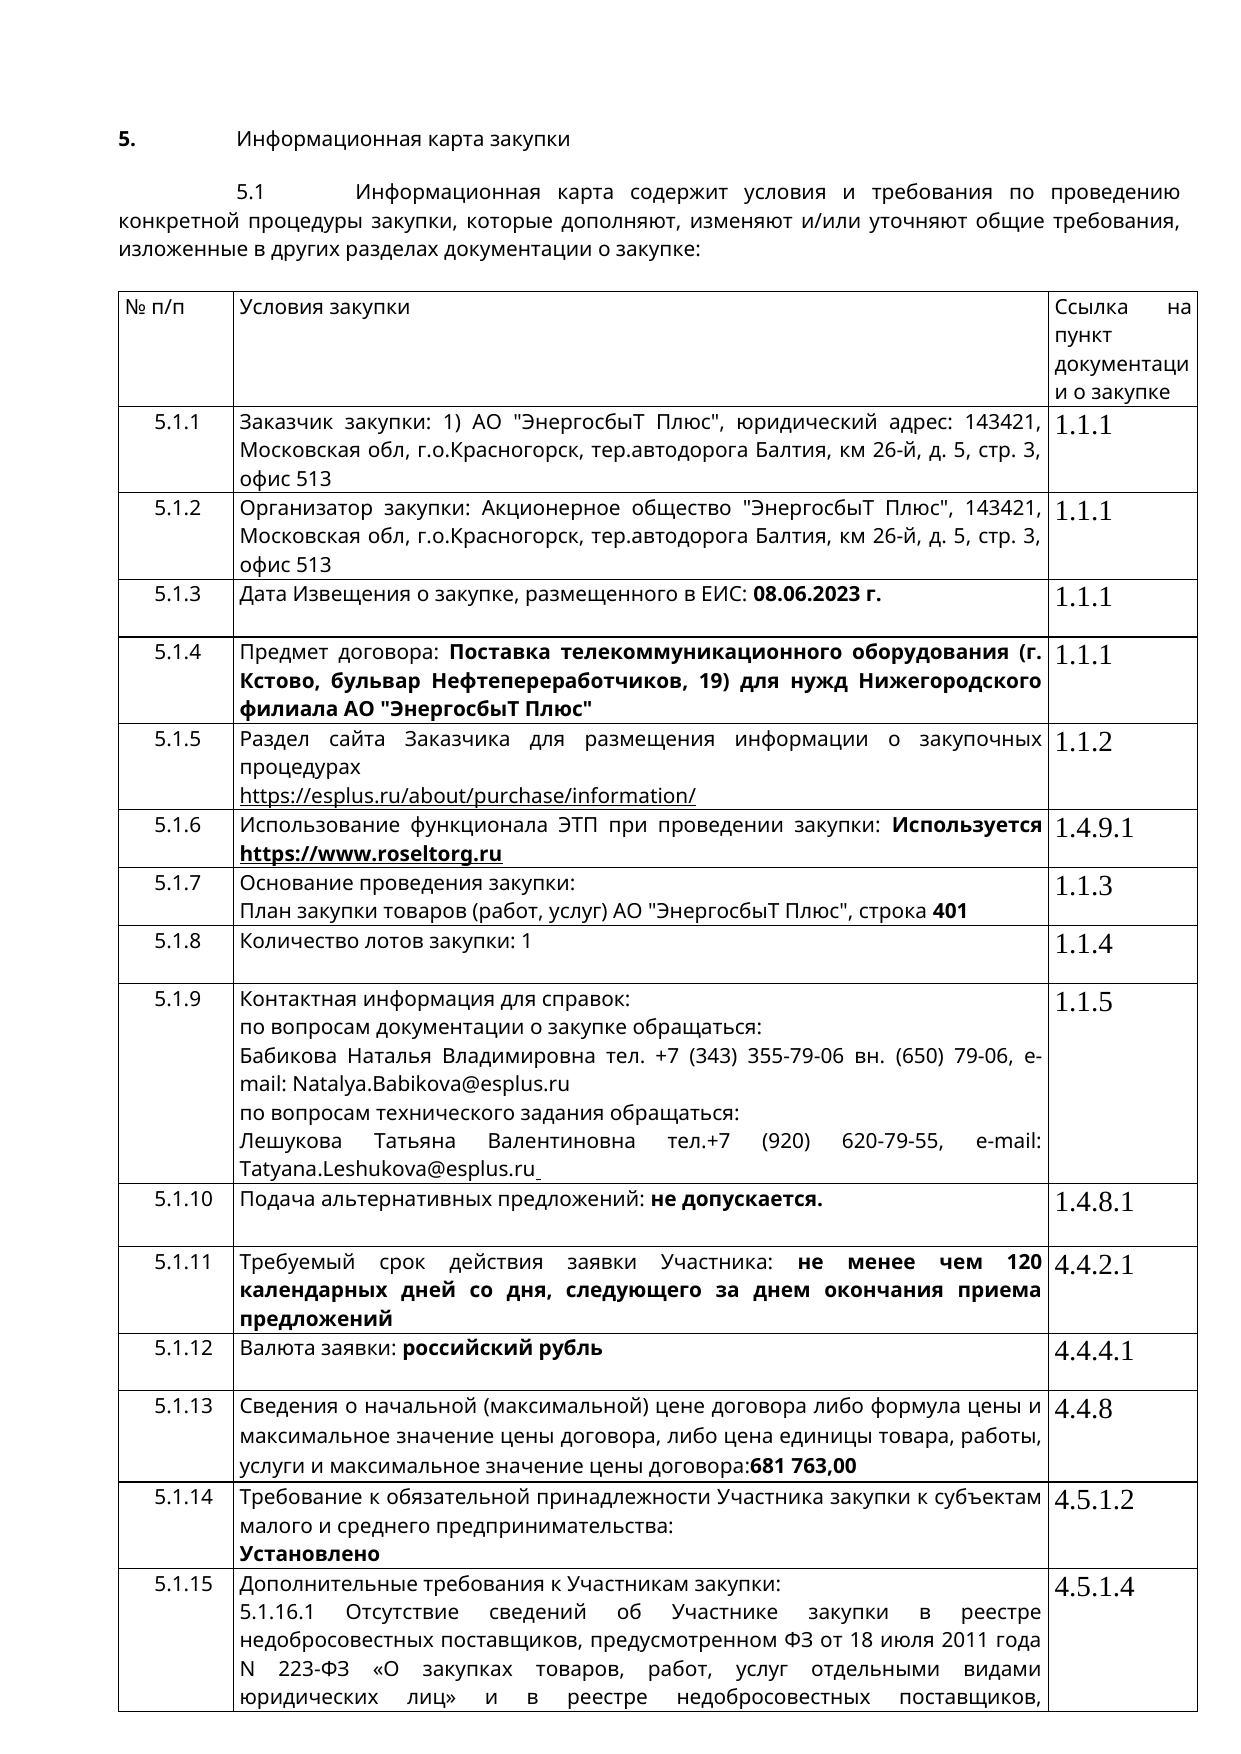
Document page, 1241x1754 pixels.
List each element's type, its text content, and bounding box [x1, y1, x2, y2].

table_cell [119, 926, 233, 983]
table_cell Контактная информация для справок: по вопросам документации о закупке обращаться: Бабикова Наталья Владимировна тел. +7 (343) 355-79-06 вн. (650) 79-06, e-mail: Natalya.Babikova@esplus.ru по вопросам технического задания обращаться: Лешукова Татьяна Валентиновна тел.+7 (920) 620-79-55, e-mail: Tatyana.Leshukova@esplus.ru [234, 984, 1048, 1183]
table_cell [119, 1184, 233, 1246]
table_cell 4.4.2.1 [1049, 1247, 1197, 1332]
table_cell Заказчик закупки: 1) АО "ЭнергосбыТ Плюс", юридический адрес: 143421, Московская обл, г.о.Красногорск, тер.автодорога Балтия, км 26-й, д. 5, стр. 3, офис 513 [234, 407, 1048, 492]
table_cell Требование к обязательной принадлежности Участника закупки к субъектам малого и среднего предпринимательства: Установлено [234, 1483, 1048, 1568]
table_header Условия закупки [234, 292, 1048, 406]
table_cell [119, 984, 233, 1183]
table_cell [119, 1569, 233, 1711]
table_cell [119, 1334, 233, 1390]
table_cell Раздел сайта Заказчика для размещения информации о закупочных процедурах https://esplus.ru/about/purchase/information/ [234, 724, 1048, 809]
table_cell [119, 724, 233, 809]
subtitle Информационная карта закупки [118, 124, 1181, 152]
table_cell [234, 1569, 1048, 1711]
table_cell [119, 868, 233, 925]
table_cell Требуемый срок действия заявки Участника: не менее чем 120 календарных дней со дня, следующего за днем окончания приема предложений [234, 1247, 1048, 1332]
table_cell 1.4.9.1 [1049, 810, 1197, 867]
table_header Ссылка на пункт документации о закупке [1049, 292, 1197, 406]
table_cell 1.1.1 [1049, 493, 1197, 578]
table_cell [119, 407, 233, 492]
table_cell 1.1.1 [1049, 580, 1197, 636]
table_cell 1.4.8.1 [1049, 1184, 1197, 1246]
table_cell Подача альтернативных предложений: не допускается. [234, 1184, 1048, 1246]
table_cell Основание проведения закупки: План закупки товаров (работ, услуг) АО "ЭнергосбыТ Плюс", строка 401 [234, 868, 1048, 925]
table_cell [119, 810, 233, 867]
table_cell 4.5.1.2 [1049, 1483, 1197, 1568]
table_cell Валюта заявки: российский рубль [234, 1334, 1048, 1390]
table_cell 4.5.1.4 [1049, 1569, 1197, 1711]
table_cell 1.1.5 [1049, 984, 1197, 1183]
table_cell 1.1.4 [1049, 926, 1197, 983]
table_cell [119, 1247, 233, 1332]
table_cell 1.1.1 [1049, 638, 1197, 723]
text 5.1 Информационная карта содержит условия и требования по проведению конкретной процедуры закупки, которые дополняют, изменяют и/или уточняют общие требования, изложенные в других разделах документации о закупке: [118, 177, 1181, 263]
table_cell 1.1.2 [1049, 724, 1197, 809]
table_cell [119, 1391, 233, 1481]
table_cell Сведения о начальной (максимальной) цене договора либо формула цены и максимальное значение цены договора, либо цена единицы товара, работы, услуги и максимальное значение цены договора:681 763,00 [234, 1391, 1048, 1481]
table_cell Количество лотов закупки: 1 [234, 926, 1048, 983]
table_cell 4.4.8 [1049, 1391, 1197, 1481]
table_cell [119, 638, 233, 723]
table_cell Организатор закупки: Акционерное общество "ЭнергосбыТ Плюс", 143421, Московская обл, г.о.Красногорск, тер.автодорога Балтия, км 26-й, д. 5, стр. 3, офис 513 [234, 493, 1048, 578]
table_cell [119, 493, 233, 578]
table_cell [119, 580, 233, 636]
table_cell 1.1.1 [1049, 407, 1197, 492]
table_cell Предмет договора: Поставка телекоммуникационного оборудования (г. Кстово, бульвар Нефтепереработчиков, 19) для нужд Нижегородского филиала АО "ЭнергосбыТ Плюс" [234, 638, 1048, 723]
table_cell [119, 1483, 233, 1568]
table_cell 4.4.4.1 [1049, 1334, 1197, 1390]
table_cell 1.1.3 [1049, 868, 1197, 925]
table_cell Использование функционала ЭТП при проведении закупки: Используется https://www.roseltorg.ru [234, 810, 1048, 867]
table_cell Дата Извещения о закупке, размещенного в ЕИС: 08.06.2023 г. [234, 580, 1048, 636]
table_header № п/п [119, 292, 233, 406]
